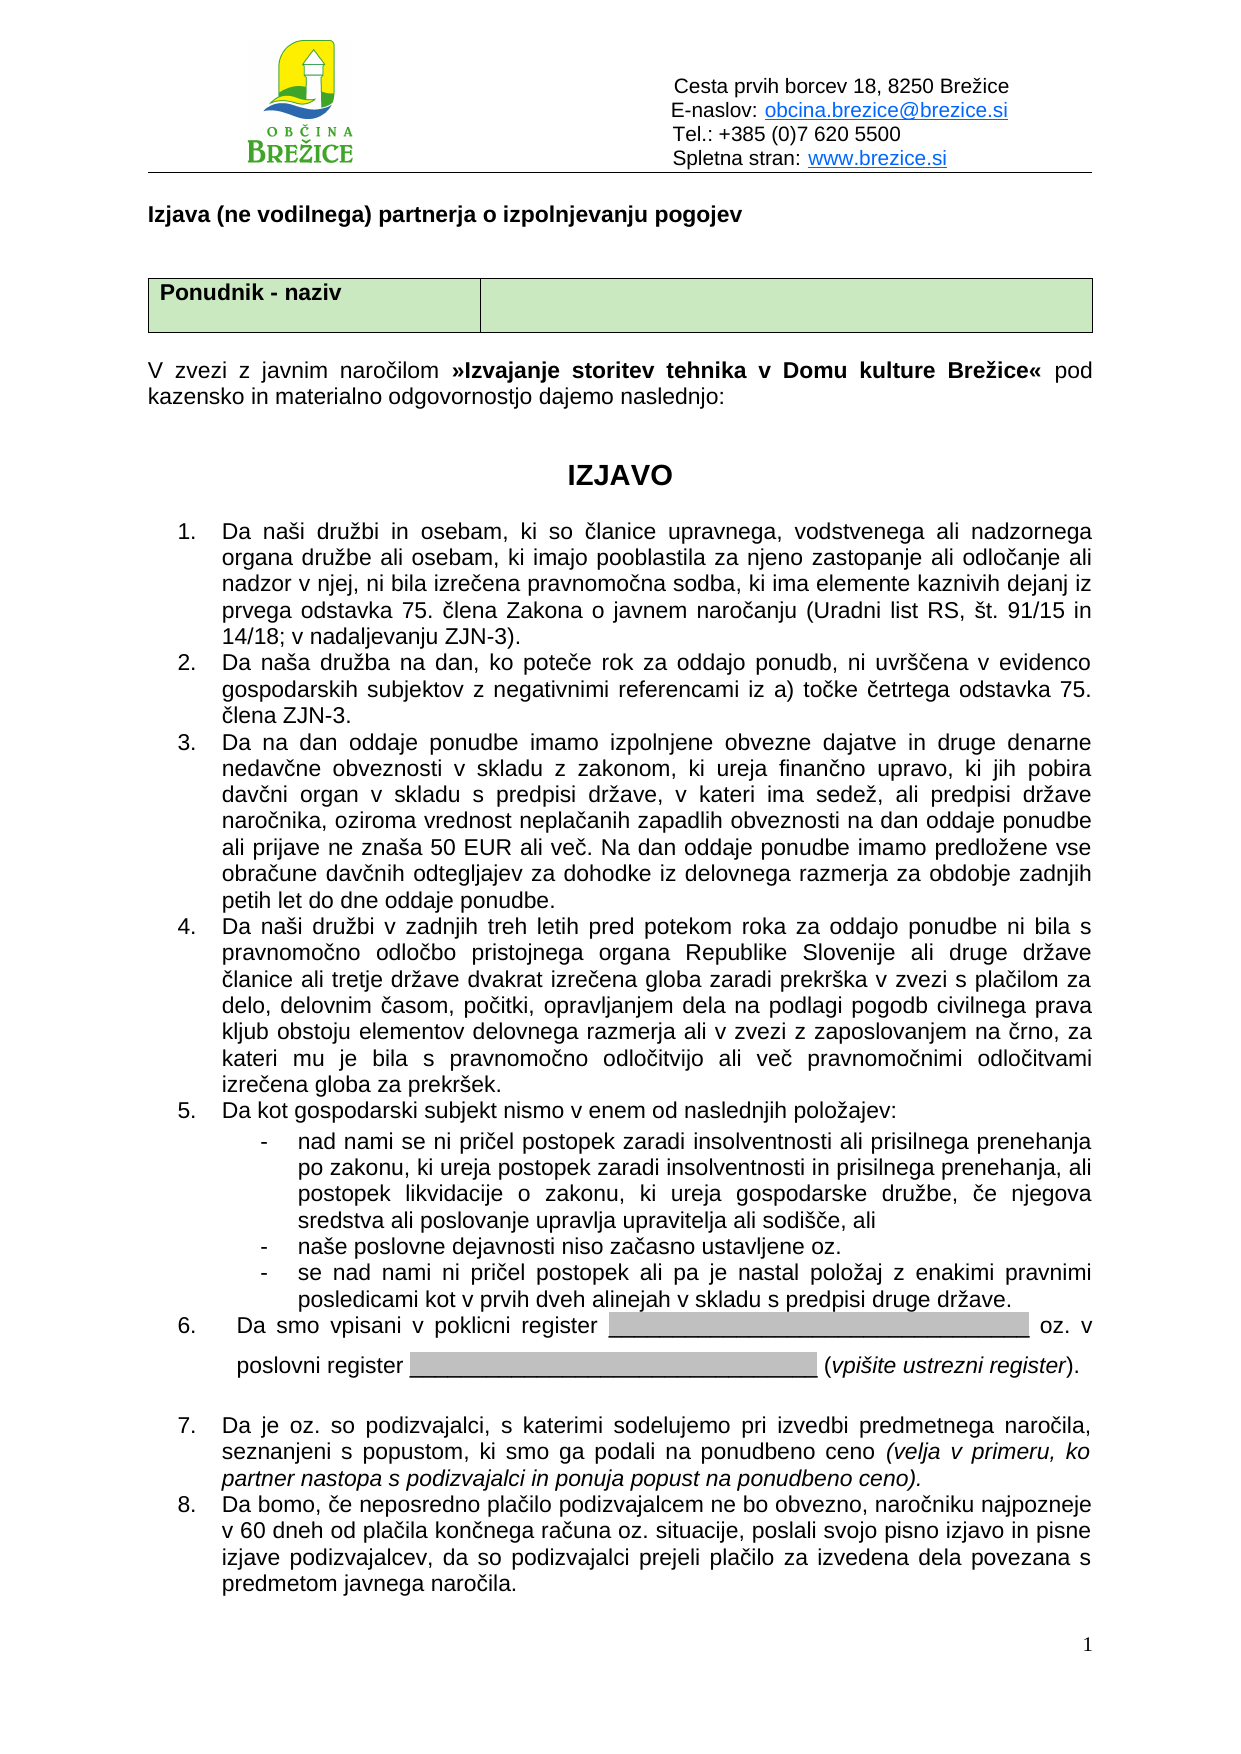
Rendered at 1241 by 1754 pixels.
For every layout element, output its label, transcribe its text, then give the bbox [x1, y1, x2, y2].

list Da naši družbi v zadnjih treh letih pred potekom roka za oddajo ponudbe ni bila s pravnomočno odločbo pristojnega organa Republike Slovenije ali druge države članice ali tretje države dvakrat izrečena globa zaradi prekrška v zvezi s plačilom za delo, delovnim časom, počitki, opravljanjem dela na podlagi pogodb civilnega prava kljub obstoju elementov delovnega razmerja ali v zvezi z zaposlovanjem na črno, za kateri mu je bila s pravnomočno odločitvijo ali več pravnomočnimi odločitvami izrečena globa za prekršek. [177, 913, 1092, 1097]
list Da naši družbi in osebam, ki so članice upravnega, vodstvenega ali nadzornega organa družbe ali osebam, ki imajo pooblastila za njeno zastopanje ali odločanje ali nadzor v njej, ni bila izrečena pravnomočna sodba, ki ima elemente kaznivih dejanj iz prvega odstavka 75. člena Zakona o javnem naročanju (Uradni list RS, št. 91/15 in 14/18; v nadaljevanju ZJN-3). [177, 518, 1092, 649]
list Da naša družba na dan, ko poteče rok za oddajo ponudb, ni uvrščena v evidenco gospodarskih subjektov z negativnimi referencami iz a) točke četrtega odstavka 75. člena ZJN-3. [177, 649, 1092, 728]
table_header [481, 279, 1092, 332]
list Da na dan oddaje ponudbe imamo izpolnjene obvezne dajatve in druge denarne nedavčne obveznosti v skladu z zakonom, ki ureja finančno upravo, ki jih pobira davčni organ v skladu s predpisi države, v kateri ima sedež, ali predpisi države naročnika, oziroma vrednost neplačanih zapadlih obveznosti na dan oddaje ponudbe ali prijave ne znaša 50 EUR ali več. Na dan oddaje ponudbe imamo predložene vse obračune davčnih odtegljajev za dohodke iz delovnega razmerja za obdobje zadnjih petih let do dne oddaje ponudbe. [177, 728, 1092, 913]
list Da smo vpisani v poklicni register _________________________________ oz. v poslovni register ________________________________ (vpišite ustrezni register). [177, 1312, 1092, 1378]
list Da bomo, če neposredno plačilo podizvajalcem ne bo obvezno, naročniku najpozneje v 60 dneh od plačila končnega računa oz. situacije, poslali svojo pisno izjavo in pisne izjave podizvajalcev, da so podizvajalci prejeli plačilo za izvedena dela povezana s predmetom javnega naročila. [177, 1491, 1092, 1596]
list nad nami se ni pričel postopek zaradi insolventnosti ali prisilnega prenehanja po zakonu, ki ureja postopek zaradi insolventnosti in prisilnega prenehanja, ali postopek likvidacije o zakonu, ki ureja gospodarske družbe, če njegova sredstva ali poslovanje upravlja upravitelja ali sodišče, ali [260, 1128, 1092, 1233]
text IZJAVO [148, 458, 1092, 491]
list Da kot gospodarski subjekt nismo v enem od naslednjih položajev: [177, 1097, 1092, 1124]
text V zvezi z javnim naročilom »Izvajanje storitev tehnika v Domu kulture Brežice« pod kazensko in materialno odgovornostjo dajemo naslednjo: [148, 357, 1092, 409]
table_header Ponudnik - naziv [149, 279, 480, 332]
text Izjava (ne vodilnega) partnerja o izpolnjevanju pogojev [148, 201, 1092, 228]
picture [247, 40, 353, 163]
list naše poslovne dejavnosti niso začasno ustavljene oz. [260, 1233, 1092, 1259]
list Da je oz. so podizvajalci, s katerimi sodelujemo pri izvedbi predmetnega naročila, seznanjeni s popustom, ki smo ga podali na ponudbeno ceno (velja v primeru, ko partner nastopa s podizvajalci in ponuja popust na ponudbeno ceno). [177, 1412, 1092, 1491]
list se nad nami ni pričel postopek ali pa je nastal položaj z enakimi pravnimi posledicami kot v prvih dveh alinejah v skladu s predpisi druge države. [260, 1259, 1092, 1312]
